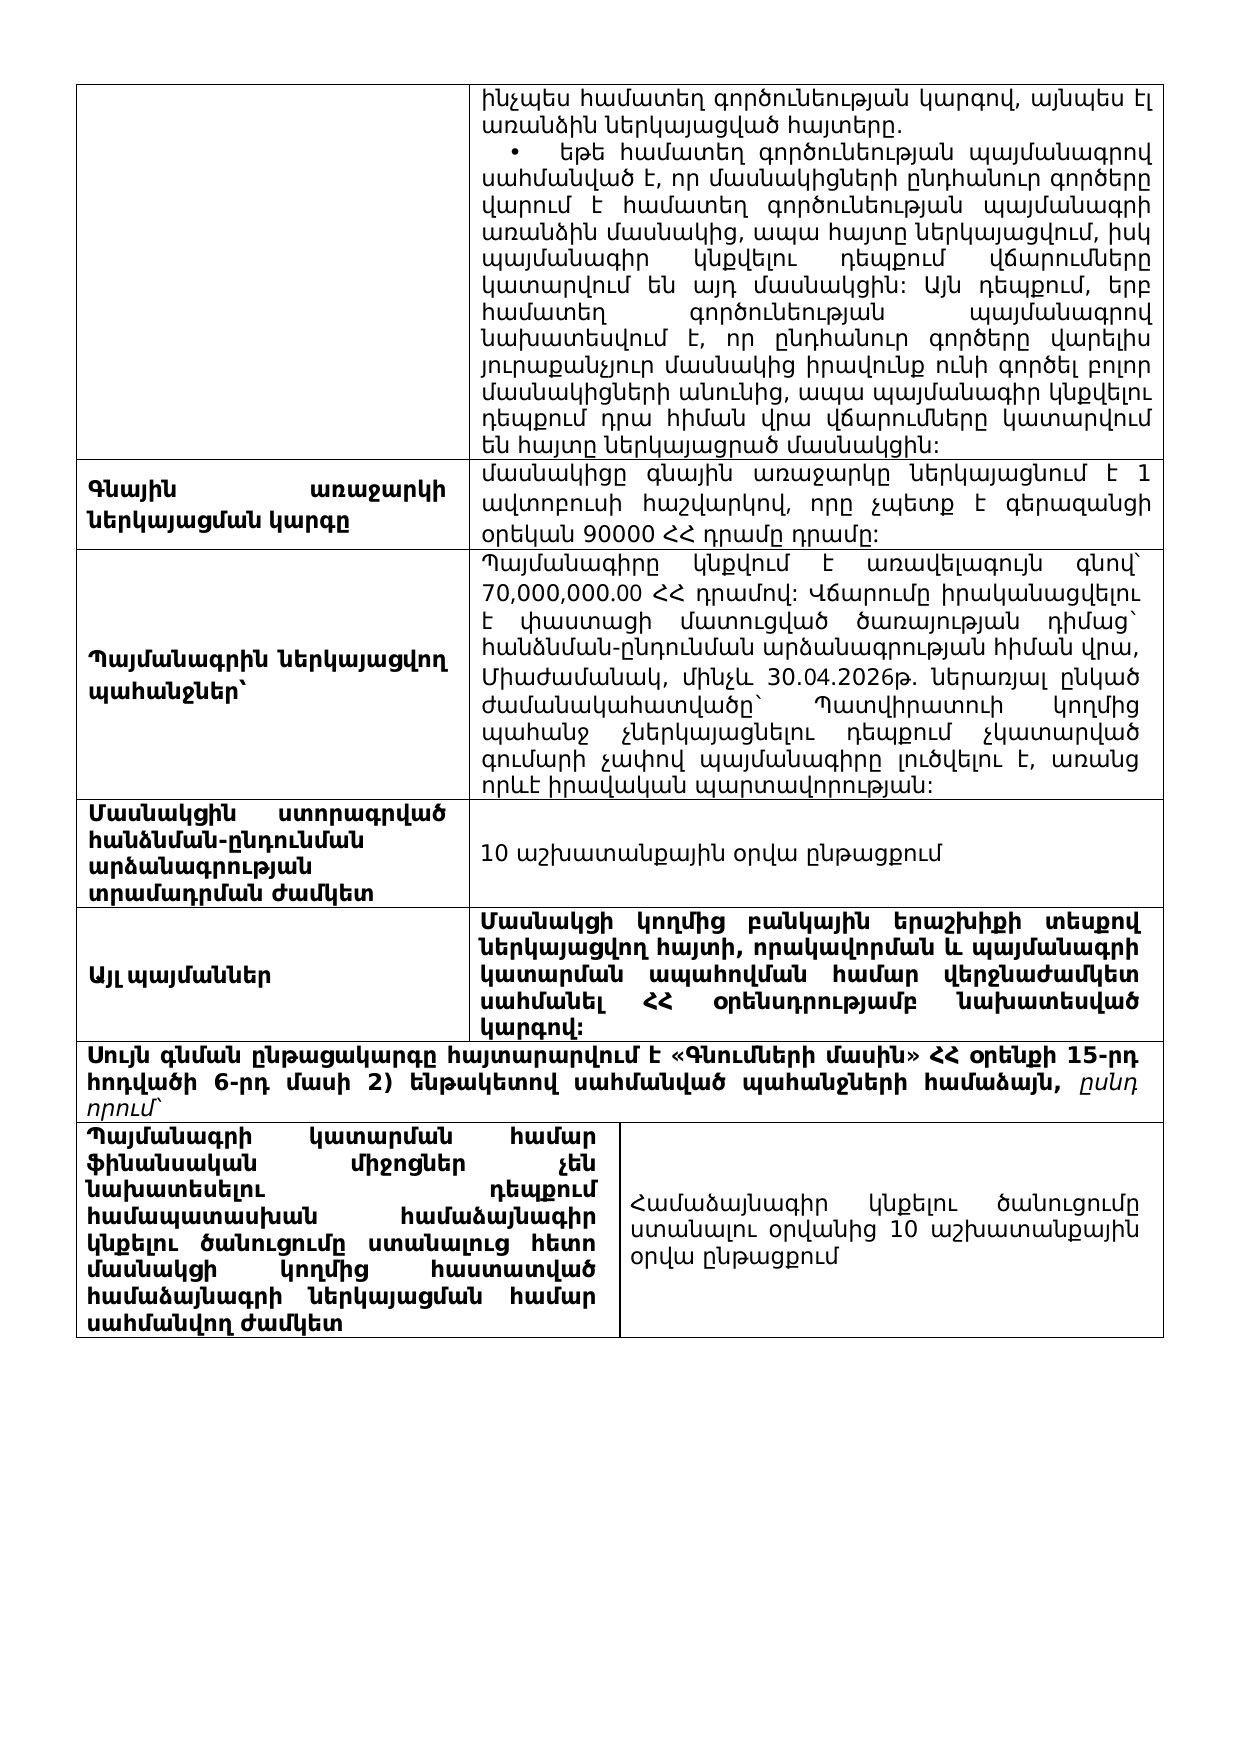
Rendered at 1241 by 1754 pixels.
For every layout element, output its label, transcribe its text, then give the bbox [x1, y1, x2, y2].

table_cell Համաձայնագիր կնքելու ծանուցումը ստանալու օրվանից 10 աշխատանքային օրվա ընթացքում [621, 1123, 1163, 1337]
table_cell Սույն գնման ընթացակարգը հայտարարվում է «Գնումների մասին» ՀՀ օրենքի 15-րդ հոդվածի 6-րդ մասի 2) ենթակետով սահմանված պահանջների համաձայն, ըսնդ որում՝ [77, 1042, 1163, 1122]
table_cell Պայմանագիրը կնքվում է առավելագույն գնով՝ 70,000,000.00 ՀՀ դրամով: Վճարումը իրականացվելու է փաստացի մատուցված ծառայության դիմաց` հանձնման-ընդունման արձանագրության հիման վրա, Միաժամանակ, մինչև 30.04.2026թ. ներառյալ ընկած ժամանակահատվածը` Պատվիրատուի կողմից պահանջ չներկայացնելու դեպքում չկատարված գումարի չափով պայմանագիրը լուծվելու է, առանց որևէ իրավական պարտավորության: [470, 550, 1163, 799]
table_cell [470, 85, 1163, 459]
table_cell մասնակիցը գնային առաջարկը ներկայացնում է 1 ավտոբուսի հաշվարկով, որը չպետք է գերազանցի օրեկան 90000 ՀՀ դրամը դրամը: [470, 460, 1163, 549]
table_cell Այլ պայմաններ [77, 908, 469, 1041]
table_cell Պայմանագրին ներկայացվող պահանջներ՝ [77, 550, 469, 799]
table_cell Մասնակցին ստորագրված հանձնման-ընդունման արձանագրության տրամադրման ժամկետ [77, 800, 469, 907]
table_cell Մասնակցի կողմից բանկային երաշխիքի տեսքով ներկայացվող հայտի, որակավորման և պայմանագրի կատարման ապահովման համար վերջնաժամկետ սահմանել ՀՀ օրենսդրությամբ նախատեսված կարգով։ [470, 908, 1163, 1041]
table_cell 10 աշխատանքային օրվա ընթացքում [470, 800, 1163, 907]
table_cell Պայմանագրի կատարման համար ֆինանսական միջոցներ չեն նախատեսելու դեպքում համապատասխան համաձայնագիր կնքելու ծանուցումը ստանալուց հետո մասնակցի կողմից հաստատված համաձայնագրի ներկայացման համար սահմանվող ժամկետ [77, 1123, 619, 1337]
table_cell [77, 85, 469, 459]
table_cell Գնային առաջարկի ներկայացման կարգը [77, 460, 469, 549]
